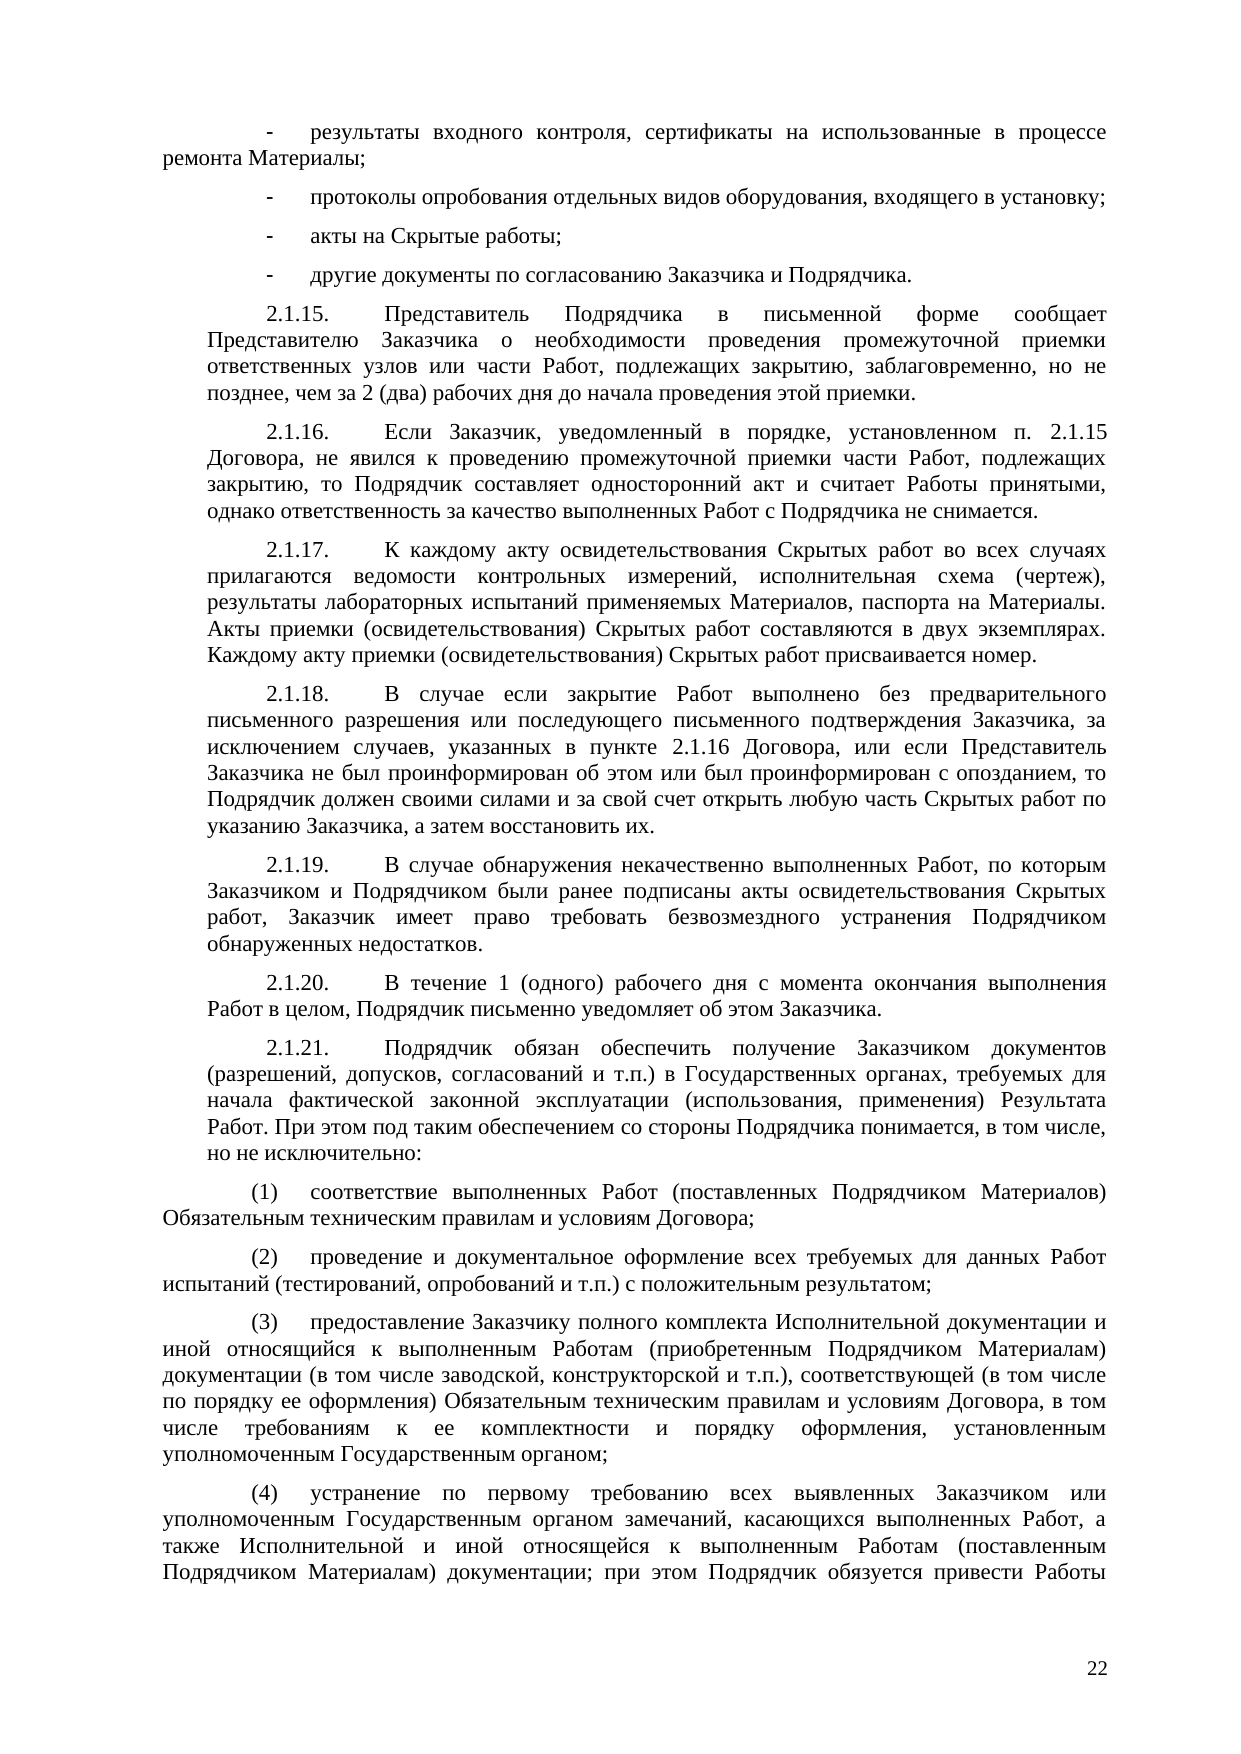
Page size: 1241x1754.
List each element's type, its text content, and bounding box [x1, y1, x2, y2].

text В случае если закрытие Работ выполнено без предварительного письменного разрешения или последующего письменного подтверждения Заказчика, за исключением случаев, указанных в пункте 16.1.16 Договора, или если Представитель Заказчика не был проинформирован об этом или был проинформирован с опозданием, то Подрядчик должен своими силами и за свой счет открыть любую часть Скрытых работ по указанию Заказчика, а затем восстановить их. [207, 680, 1107, 838]
text Представитель Подрядчика в письменной форме сообщает Представителю Заказчика о необходимости проведения промежуточной приемки ответственных узлов или части Работ, подлежащих закрытию, заблаговременно, но не позднее, чем за 2 (два) рабочих дня до начала проведения этой приемки. [207, 300, 1107, 405]
text результаты входного контроля, сертификаты на использованные в процессе ремонта Материалы; [162, 118, 1107, 171]
text соответствие выполненных Работ (поставленных Подрядчиком Материалов) Обязательным техническим правилам и условиям Договора; [162, 1178, 1107, 1231]
text Если Заказчик, уведомленный в порядке, установленном п. 16.1.15 Договора, не явился к проведению промежуточной приемки части Работ, подлежащих закрытию, то Подрядчик составляет односторонний акт и считает Работы принятыми, однако ответственность за качество выполненных Работ с Подрядчика не снимается. [207, 418, 1107, 523]
text другие документы по согласованию Заказчика и Подрядчика. [162, 261, 1107, 287]
text акты на Скрытые работы; [162, 222, 1107, 248]
text проведение и документальное оформление всех требуемых для данных Работ испытаний (тестирований, опробований и т.п.) с положительным результатом; [162, 1243, 1107, 1296]
text Подрядчик обязан обеспечить получение Заказчиком документов (разрешений, допусков, согласований и т.п.) в Государственных органах, требуемых для начала фактической законной эксплуатации (использования, применения) Результата Работ. При этом под таким обеспечением со стороны Подрядчика понимается, в том числе, но не исключительно: [207, 1034, 1107, 1166]
text предоставление Заказчику полного комплекта Исполнительной документации и иной относящийся к выполненным Работам (приобретенным Подрядчиком Материалам) документации (в том числе заводской, конструкторской и т.п.), соответствующей (в том числе по порядку ее оформления) Обязательным техническим правилам и условиям Договора, в том числе требованиям к ее комплектности и порядку оформления, установленным уполномоченным Государственным органом; [162, 1308, 1107, 1467]
text В случае обнаружения некачественно выполненных Работ, по которым Заказчиком и Подрядчиком были ранее подписаны акты освидетельствования Скрытых работ, Заказчик имеет право требовать безвозмездного устранения Подрядчиком обнаруженных недостатков. [207, 851, 1107, 956]
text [162, 1479, 1107, 1584]
text В течение 1 (одного) рабочего дня с момента окончания выполнения Работ в целом, Подрядчик письменно уведомляет об этом Заказчика. [207, 968, 1107, 1021]
text К каждому акту освидетельствования Скрытых работ во всех случаях прилагаются ведомости контрольных измерений, исполнительная схема (чертеж), результаты лабораторных испытаний применяемых Материалов, паспорта на Материалы. Акты приемки (освидетельствования) Скрытых работ составляются в двух экземплярах. Каждому акту приемки (освидетельствования) Скрытых работ присваивается номер. [207, 536, 1107, 667]
text протоколы опробования отдельных видов оборудования, входящего в установку; [162, 183, 1107, 210]
